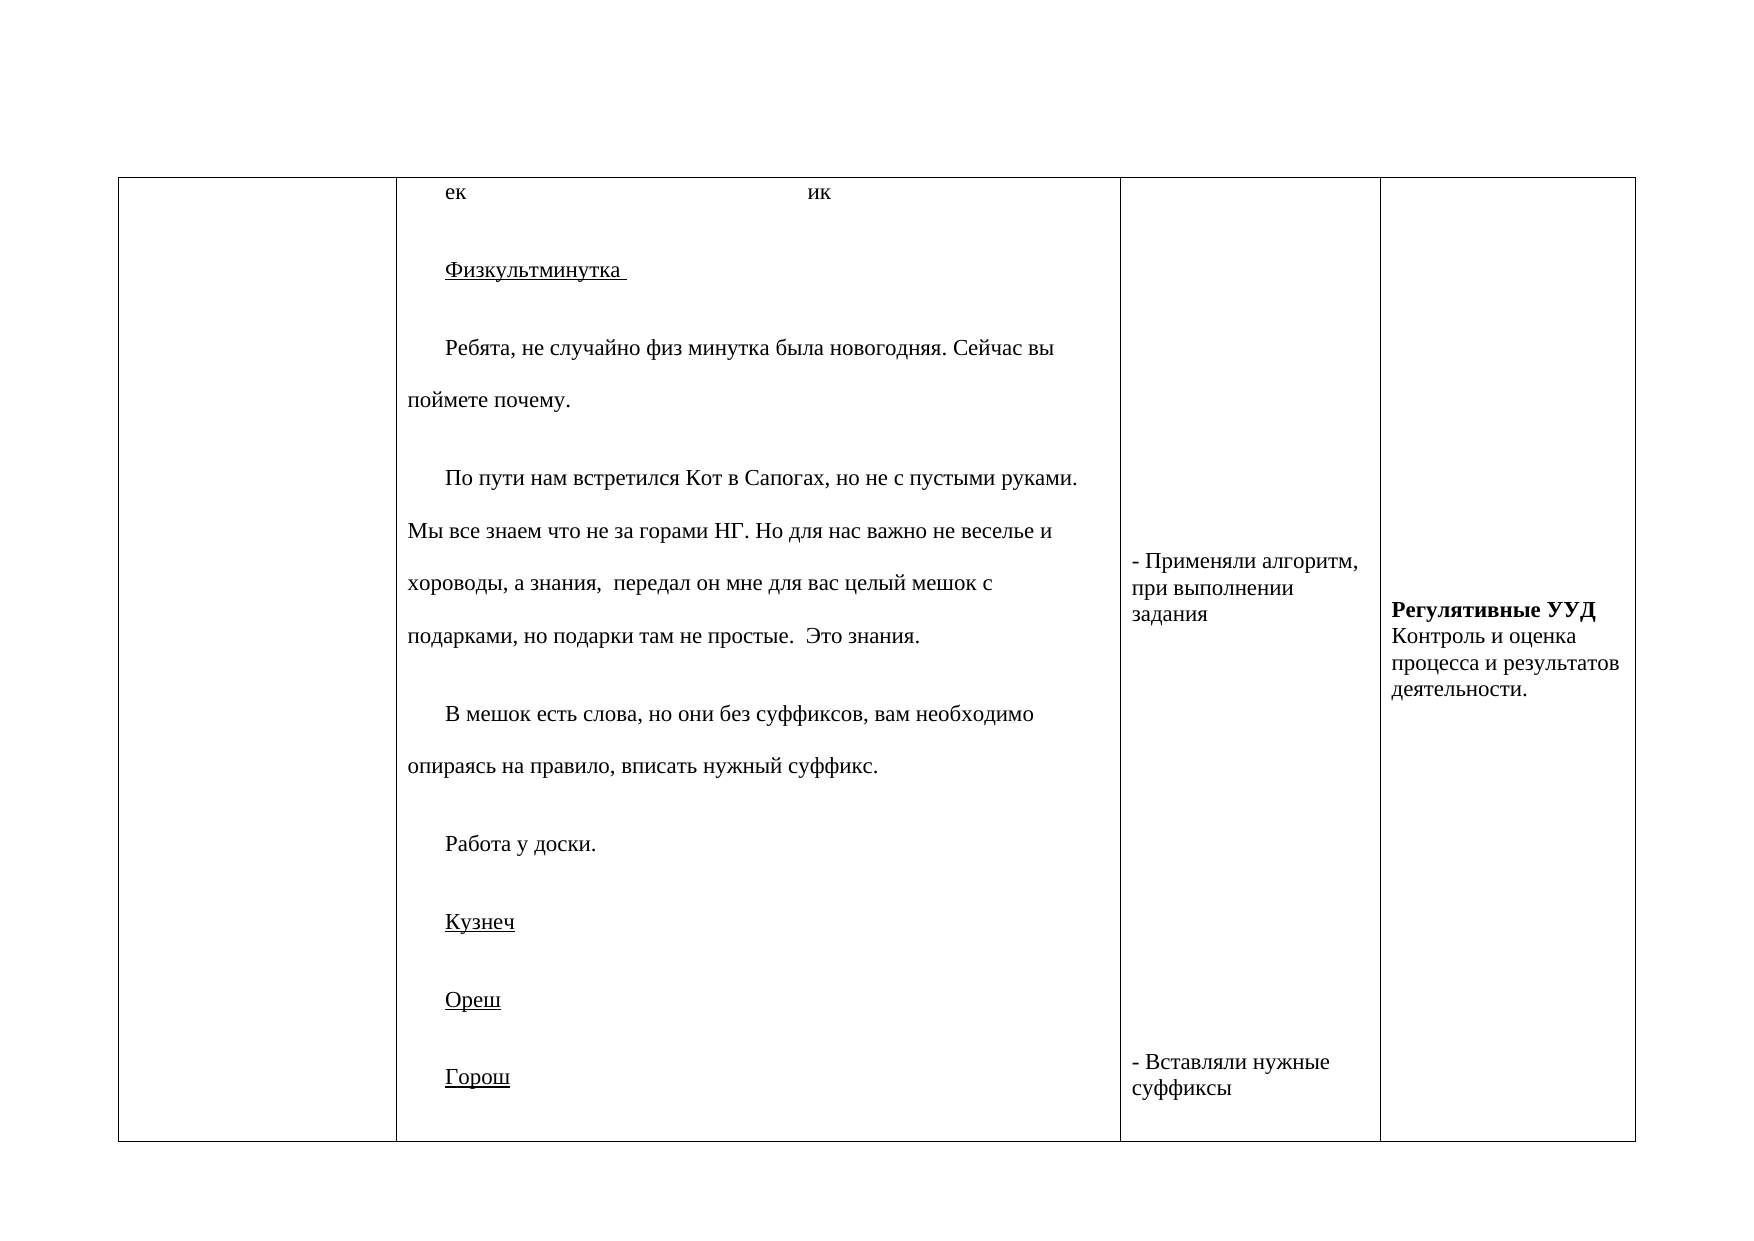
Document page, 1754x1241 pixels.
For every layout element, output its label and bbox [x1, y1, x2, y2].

table_cell [1121, 178, 1380, 1141]
table_cell [397, 178, 1120, 1141]
table_cell [1381, 178, 1635, 1141]
table_cell [119, 178, 396, 1141]
